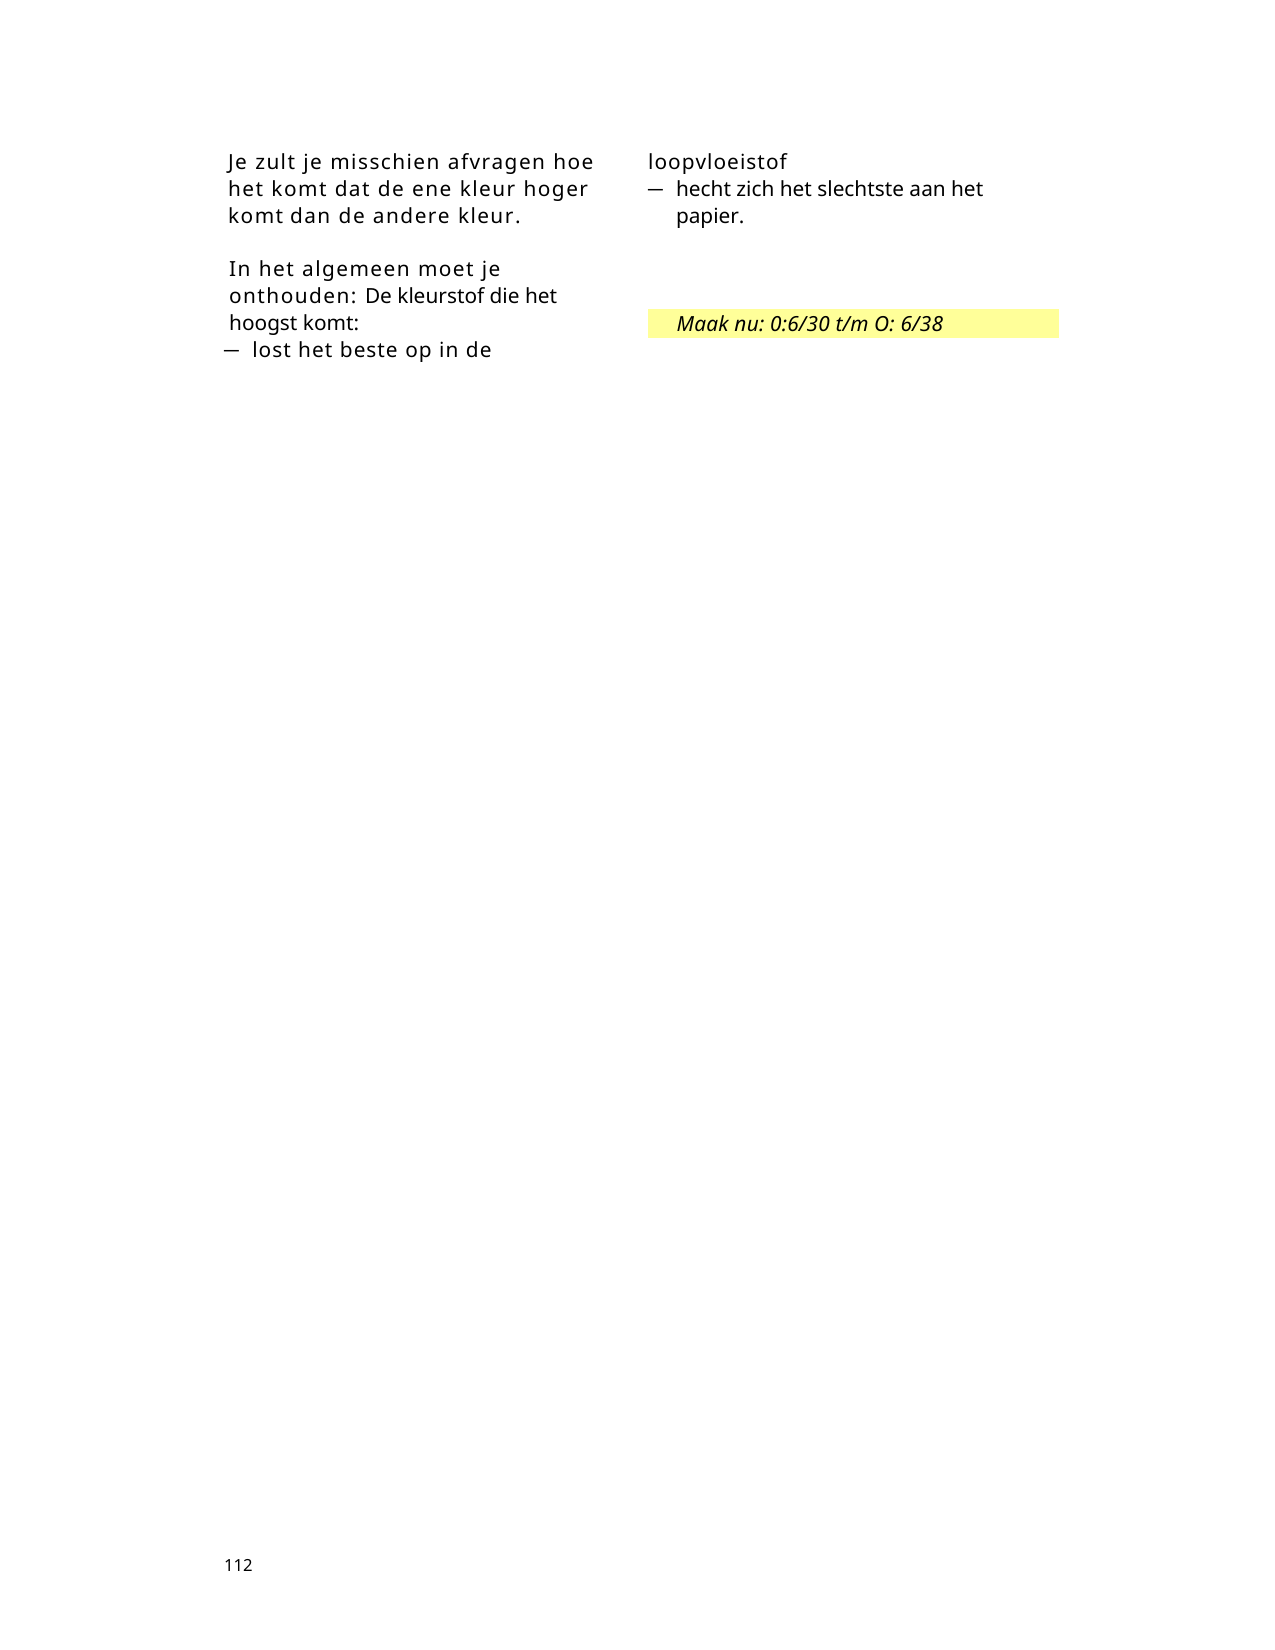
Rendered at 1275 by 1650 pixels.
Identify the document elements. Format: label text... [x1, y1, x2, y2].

text ─ lost het beste op in de loopvloeistof [224, 309, 624, 336]
text Maak nu: 0:6/30 t/m O: 6/38 [648, 309, 1059, 338]
text ─ hecht zich het slechtste aan het papier. [648, 174, 1059, 256]
text Je zult je misschien afvragen hoe het komt dat de ene kleur hoger komt dan de andere kleur. [228, 148, 624, 202]
text In het algemeen moet je onthouden: De kleurstof die het hoogst komt: [229, 228, 624, 309]
text ─ lost het beste op in de loopvloeistof [648, 148, 1059, 174]
